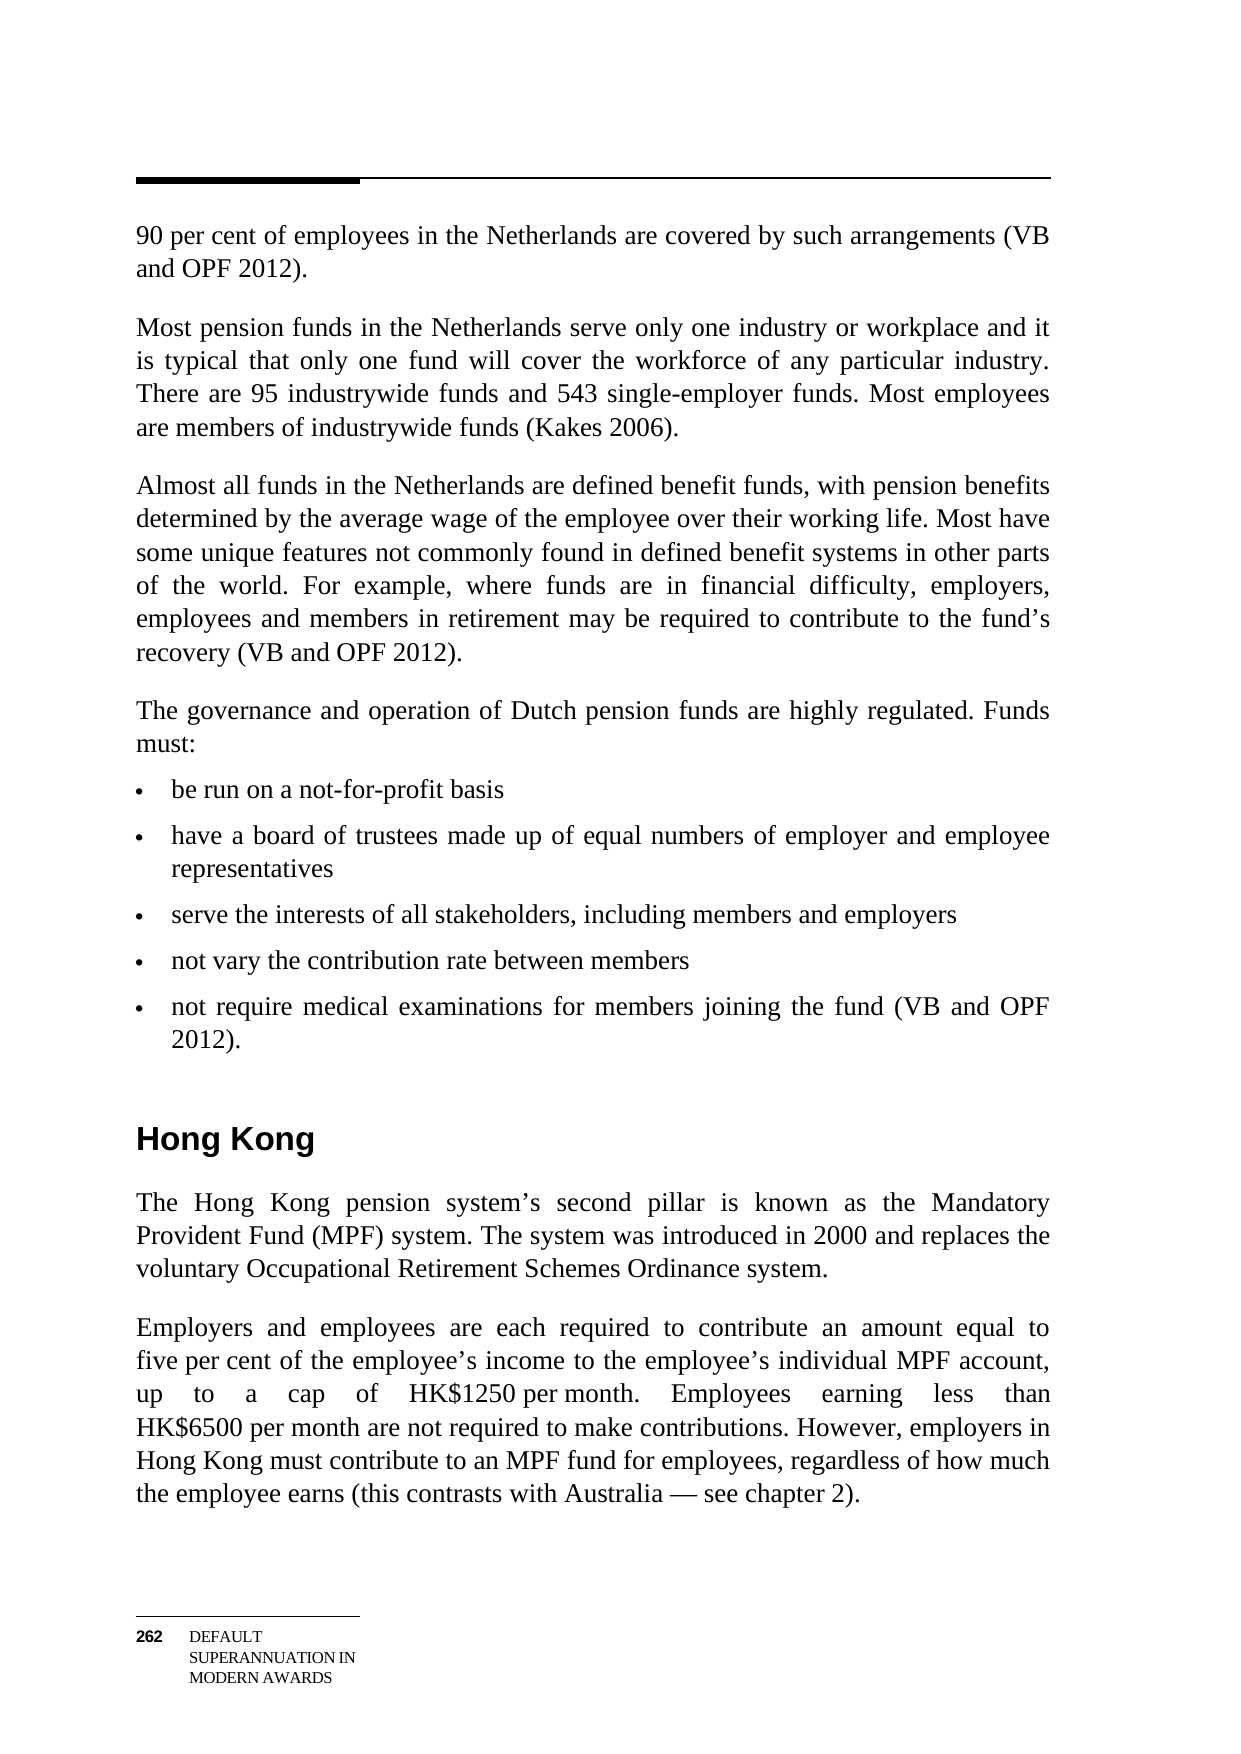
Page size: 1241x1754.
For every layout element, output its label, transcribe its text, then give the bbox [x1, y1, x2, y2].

text The governance and operation of Dutch pension funds are highly regulated. Funds must: [136, 692, 1051, 758]
text Most pension funds in the Netherlands serve only one industry or workplace and it is typical that only one fund will cover the workforce of any particular industry. There are 95 industrywide funds and 543 single-employer funds. Most employees are members of industrywide funds (Kakes 2006). [136, 308, 1051, 442]
subtitle Hong Kong [136, 1117, 1051, 1158]
text Employers and employees are each required to contribute an amount equal to five per cent of the employee’s income to the employee’s individual MPF account, up to a cap of HK$1250 per month. Employees earning less than HK$6500 per month are not required to make contributions. However, employers in Hong Kong must contribute to an MPF fund for employees, regardless of how much the employee earns (this contrasts with Australia — see chapter 2). [136, 1308, 1051, 1508]
text Almost all funds in the Netherlands are defined benefit funds, with pension benefits determined by the average wage of the employee over their working life. Most have some unique features not commonly found in defined benefit systems in other parts of the world. For example, where funds are in financial difficulty, employers, employees and members in retirement may be required to contribute to the fund’s recovery (VB and OPF 2012). [136, 467, 1051, 667]
list not vary the contribution rate between members [136, 942, 1051, 975]
list serve the interests of all stakeholders, including members and employers [136, 896, 1051, 929]
text The Hong Kong pension system’s second pillar is known as the Mandatory Provident Fund (MPF) system. The system was introduced in 2000 and replaces the voluntary Occupational Retirement Schemes Ordinance system. [136, 1183, 1051, 1283]
list not require medical examinations for members joining the fund (VB and OPF 2012). [136, 988, 1051, 1054]
list be run on a not-for-profit basis [136, 771, 1051, 804]
list have a board of trustees made up of equal numbers of employer and employee representatives [136, 817, 1051, 883]
